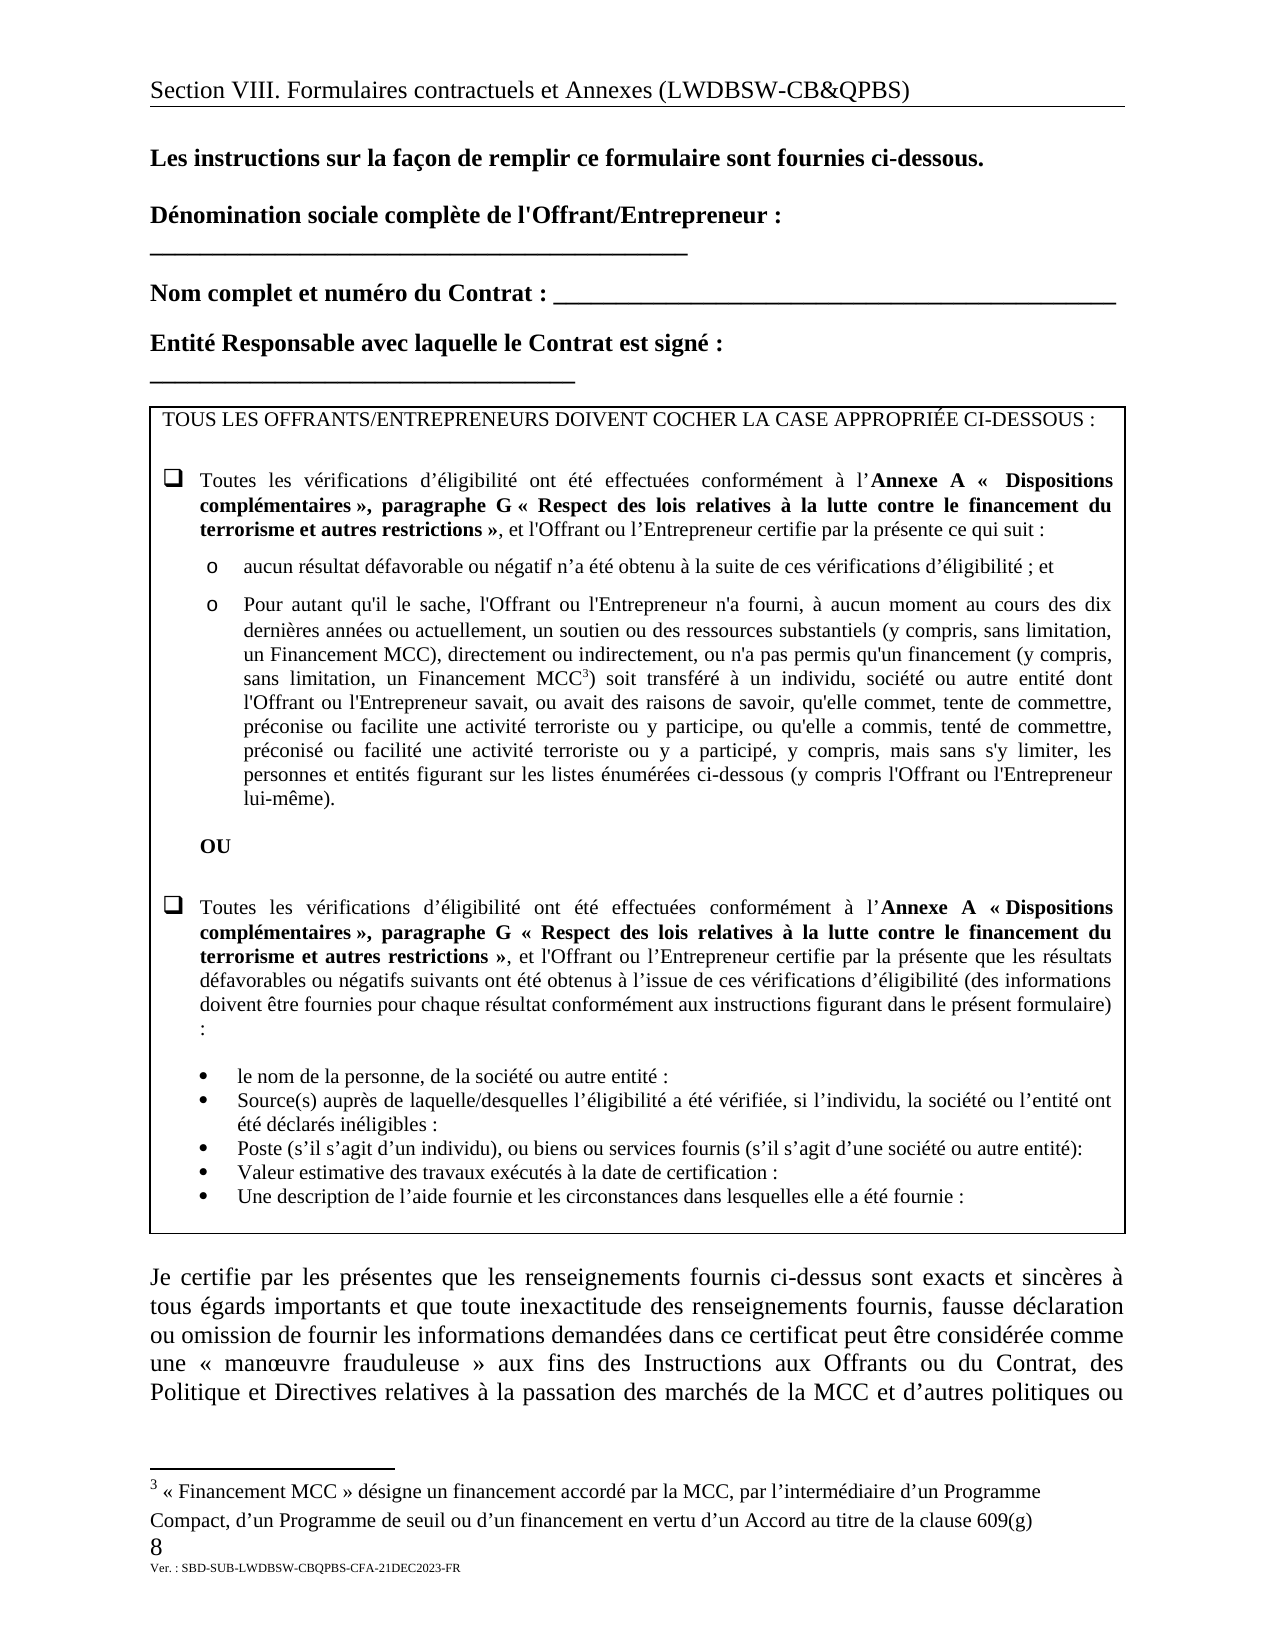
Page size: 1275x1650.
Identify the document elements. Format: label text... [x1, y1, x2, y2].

text Nom complet et numéro du Contrat : _____________________________________________ [150, 278, 1125, 307]
text Les instructions sur la façon de remplir ce formulaire sont fournies ci-dessous. [150, 143, 1125, 171]
text Dénomination sociale complète de l'Offrant/Entrepreneur : ___________________________________________ [150, 200, 1125, 258]
text Entité Responsable avec laquelle le Contrat est signé : __________________________________ [150, 328, 1125, 386]
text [150, 1262, 1125, 1406]
table_header TOUS LES OFFRANTS/ENTREPRENEURS DOIVENT COCHER LA CASE APPROPRIÉE CI-DESSOUS : Toutes les vérifications d’éligibilité ont été effectuées conformément à l’Annexe A « Dispositions complémentaires », paragraphe G « Respect des lois relatives à la lutte contre le financement du terrorisme et autres restrictions », et l'Offrant ou l’Entrepreneur certifie par la présente ce qui suit : aucun résultat défavorable ou négatif n’a été obtenu à la suite de ces vérifications d’éligibilité ; et Pour autant qu'il le sache, l'Offrant ou l'Entrepreneur n'a fourni, à aucun moment au cours des dix dernières années ou actuellement, un soutien ou des ressources substantiels (y compris, sans limitation, un Financement MCC), directement ou indirectement, ou n'a pas permis qu'un financement (y compris, sans limitation, un Financement MCC) soit transféré à un individu, société ou autre entité dont l'Offrant ou l'Entrepreneur savait, ou avait des raisons de savoir, qu'elle commet, tente de commettre, préconise ou facilite une activité terroriste ou y participe, ou qu'elle a commis, tenté de commettre, préconisé ou facilité une activité terroriste ou y a participé, y compris, mais sans s'y limiter, les personnes et entités figurant sur les listes énumérées ci-dessous (y compris l'Offrant ou l'Entrepreneur lui-même). OU Toutes les vérifications d’éligibilité ont été effectuées conformément à l’Annexe A « Dispositions complémentaires », paragraphe G « Respect des lois relatives à la lutte contre le financement du terrorisme et autres restrictions », et l'Offrant ou l’Entrepreneur certifie par la présente que les résultats défavorables ou négatifs suivants ont été obtenus à l’issue de ces vérifications d’éligibilité (des informations doivent être fournies pour chaque résultat conformément aux instructions figurant dans le présent formulaire) : le nom de la personne, de la société ou autre entité : Source(s) auprès de laquelle/desquelles l’éligibilité a été vérifiée, si l’individu, la société ou l’entité ont été déclarés inéligibles : Poste (s’il s’agit d’un individu), ou biens ou services fournis (s’il s’agit d’une société ou autre entité): Valeur estimative des travaux exécutés à la date de certification : Une description de l’aide fournie et les circonstances dans lesquelles elle a été fournie : [151, 408, 1124, 1232]
